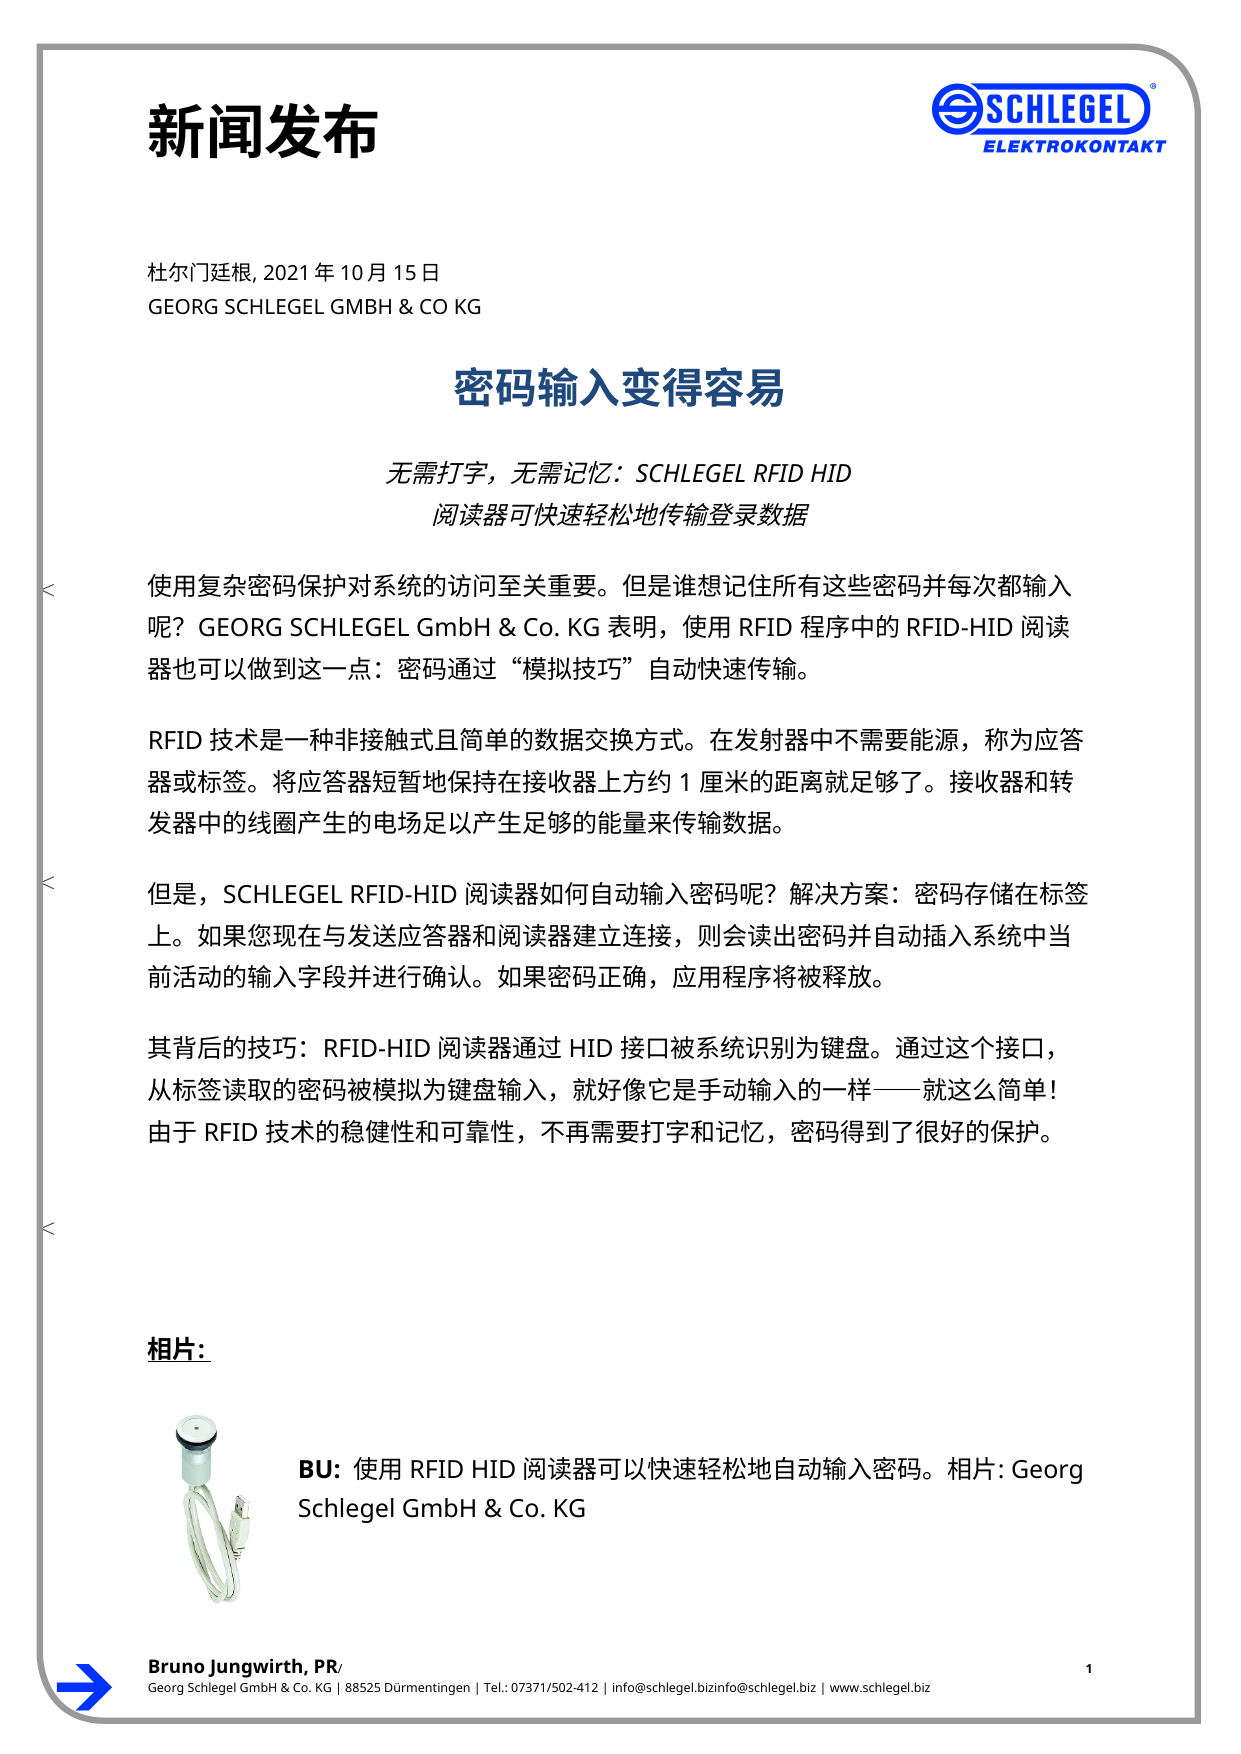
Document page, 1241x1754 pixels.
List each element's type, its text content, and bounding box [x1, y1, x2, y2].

text 杜尔门廷根, 2021年10月15日 [148, 256, 1093, 286]
text 其背后的技巧：RFID-HID 阅读器通过 HID 接口被系统识别为键盘。通过这个接口，从标签读取的密码被模拟为键盘输入，就好像它是手动输入的一样——就这么简单！由于 RFID 技术的稳健性和可靠性，不再需要打字和记忆，密码得到了很好的保护。 [148, 1029, 1093, 1148]
text 但是，SCHLEGEL RFID-HID 阅读器如何自动输入密码呢？解决方案：密码存储在标签上。如果您现在与发送应答器和阅读器建立连接，则会读出密码并自动插入系统中当前活动的输入字段并进行确认。如果密码正确，应用程序将被释放。 [148, 874, 1093, 994]
text RFID 技术是一种非接触式且简单的数据交换方式。在发射器中不需要能源，称为应答器或标签。将应答器短暂地保持在接收器上方约 1 厘米的距离就足够了。接收器和转发器中的线圈产生的电场足以产生足够的能量来传输数据。 [148, 720, 1093, 840]
picture [0, 5, 1239, 1754]
text 相片: [148, 1329, 1093, 1366]
text BU: 使用 RFID HID 阅读器可以快速轻松地自动输入密码。相片: Georg Schlegel GmbH & Co. KG [279, 1449, 1093, 1525]
text GEORG SCHLEGEL GMBH & CO KG [148, 292, 1093, 321]
text 使用复杂密码保护对系统的访问至关重要。但是谁想记住所有这些密码并每次都输入呢？GEORG SCHLEGEL GmbH & Co. KG 表明，使用 RFID 程序中的 RFID-HID 阅读器也可以做到这一点：密码通过“模拟技巧”自动快速传输。 [148, 566, 1093, 686]
text 密码输入变得容易 [148, 355, 1093, 416]
text 无需打字，无需记忆：SCHLEGEL RFID HID 阅读器可快速轻松地传输登录数据 [148, 454, 1093, 532]
